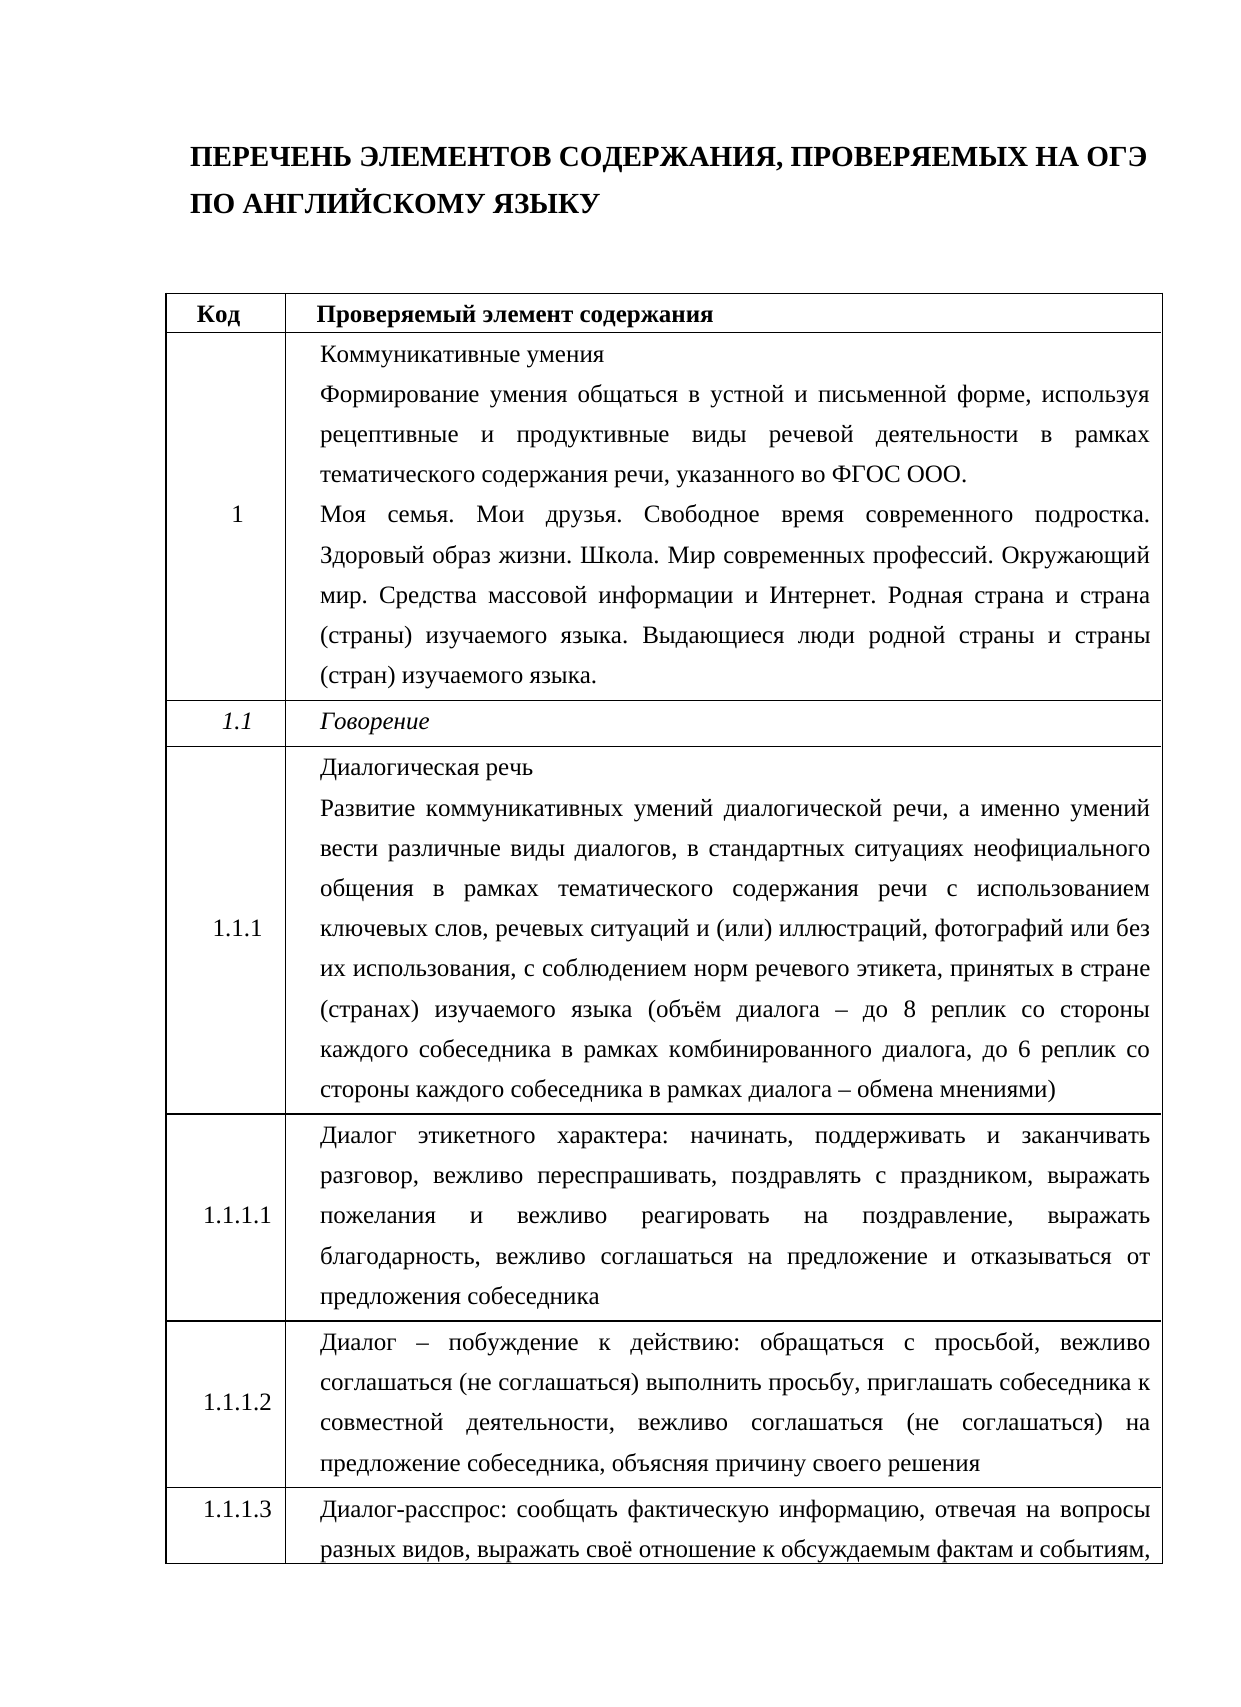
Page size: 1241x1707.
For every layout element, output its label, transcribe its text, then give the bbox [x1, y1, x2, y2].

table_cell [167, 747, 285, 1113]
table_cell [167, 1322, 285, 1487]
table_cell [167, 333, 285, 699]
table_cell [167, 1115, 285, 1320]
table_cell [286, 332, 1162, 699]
text ПЕРЕЧЕНЬ ЭЛЕМЕНТОВ СОДЕРЖАНИЯ, ПРОВЕРЯЕМЫХ НА ОГЭ ПО АНГЛИЙСКОМУ ЯЗЫКУ [190, 139, 1152, 219]
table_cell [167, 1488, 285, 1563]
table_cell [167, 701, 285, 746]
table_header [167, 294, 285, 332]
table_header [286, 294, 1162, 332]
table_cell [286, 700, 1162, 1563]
